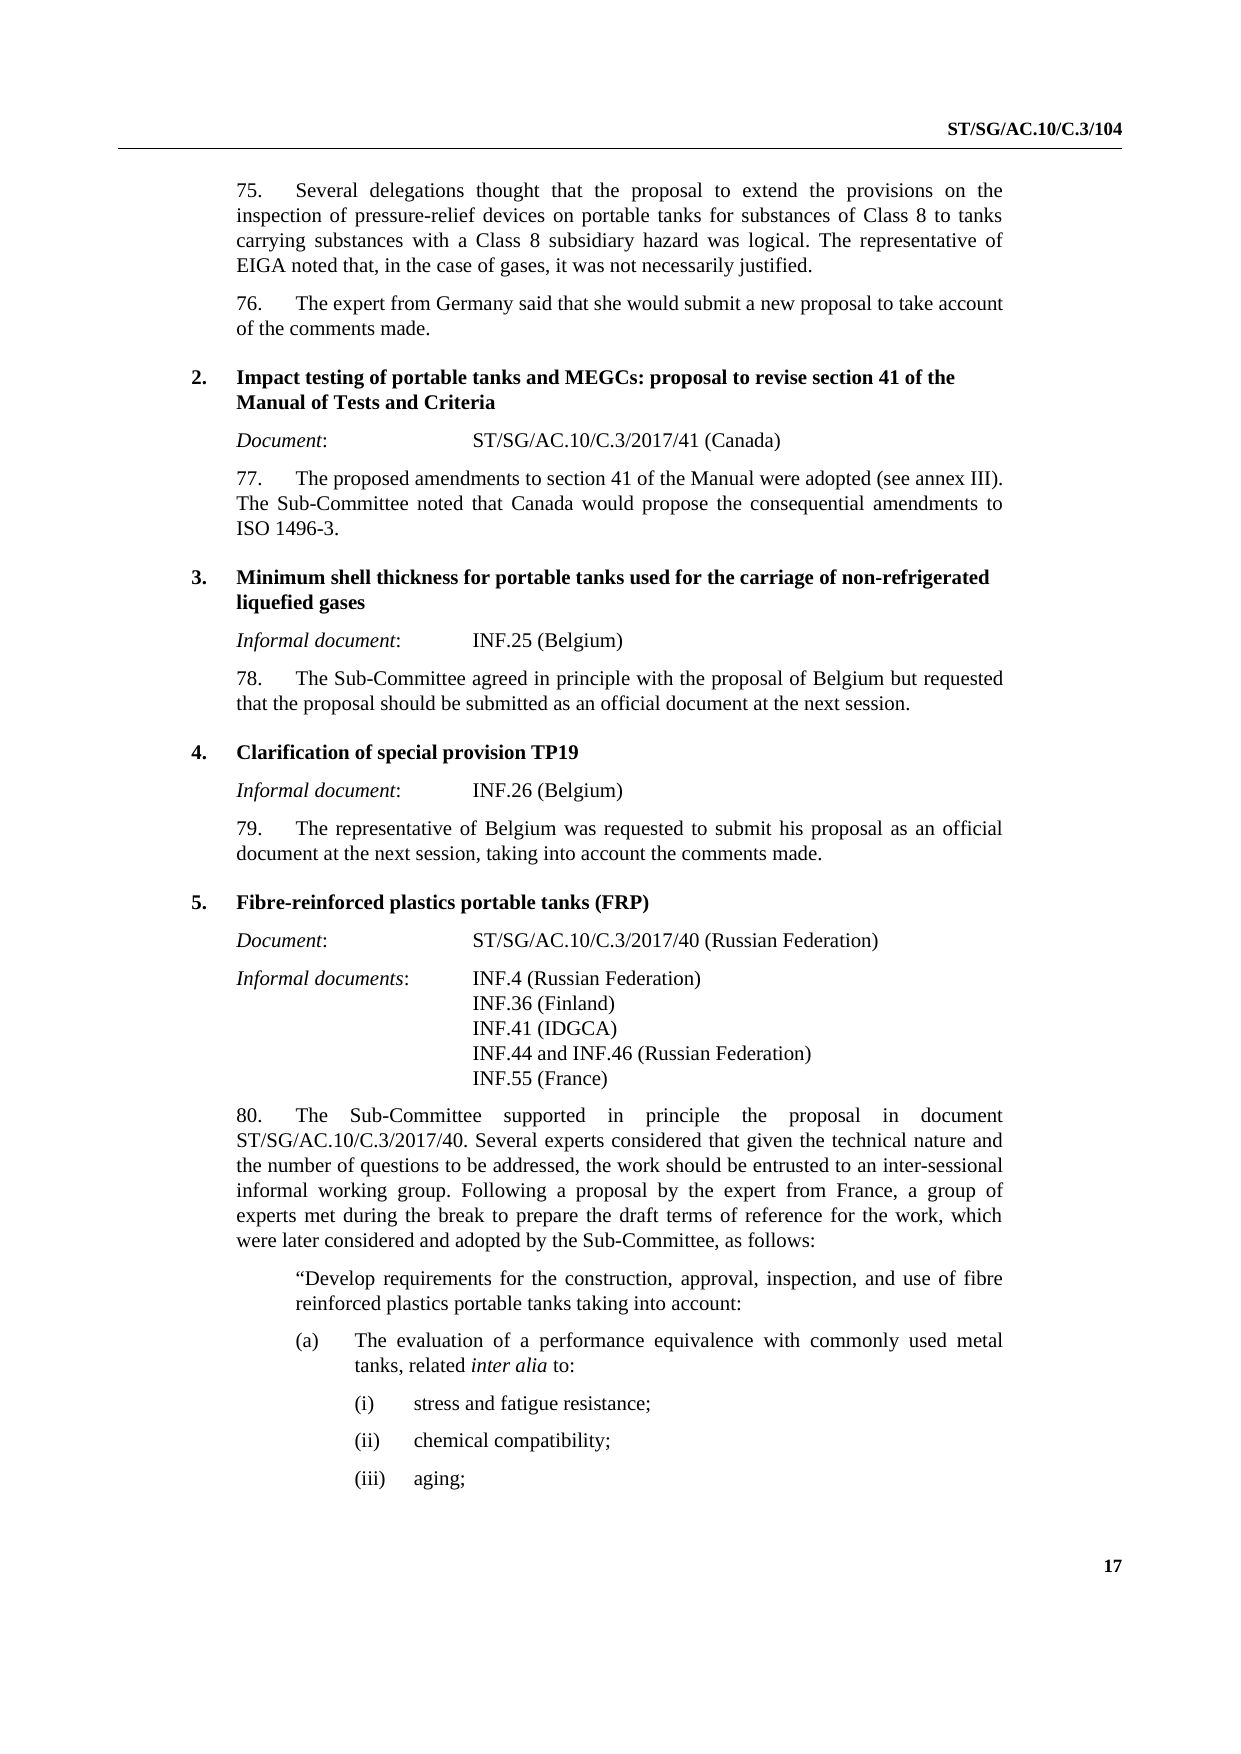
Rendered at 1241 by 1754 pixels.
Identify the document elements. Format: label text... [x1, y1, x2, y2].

text 5. Fibre-reinforced plastics portable tanks (FRP) [118, 890, 1004, 915]
text Informal document: INF.25 (Belgium) [236, 627, 1004, 652]
text 75. Several delegations thought that the proposal to extend the provisions on the inspection of pressure-relief devices on portable tanks for substances of Class 8 to tanks carrying substances with a Class 8 subsidiary hazard was logical. The representative of EIGA noted that, in the case of gases, it was not necessarily justified. [236, 177, 1004, 277]
text 76. The expert from Germany said that she would submit a new proposal to take account of the comments made. [236, 290, 1004, 340]
text (iii) aging; [354, 1465, 1004, 1490]
text Document: ST/SG/AC.10/C.3/2017/40 (Russian Federation) [236, 927, 1004, 952]
text Document: ST/SG/AC.10/C.3/2017/41 (Canada) [236, 427, 1004, 452]
text 77. The proposed amendments to section 41 of the Manual were adopted (see annex III). The Sub-Committee noted that Canada would propose the consequential amendments to ISO 1496-3. [236, 465, 1004, 540]
text (a) The evaluation of a performance equivalence with commonly used metal tanks, related inter alia to: [295, 1327, 1004, 1377]
text (ii) chemical compatibility; [354, 1427, 1004, 1452]
text 78. The Sub-Committee agreed in principle with the proposal of Belgium but requested that the proposal should be submitted as an official document at the next session. [236, 665, 1004, 715]
text “Develop requirements for the construction, approval, inspection, and use of fibre reinforced plastics portable tanks taking into account: [295, 1265, 1004, 1315]
text Informal documents: INF.4 (Russian Federation) INF.36 (Finland) INF.41 (IDGCA) INF.44 and INF.46 (Russian Federation) INF.55 (France) [236, 965, 1004, 1090]
text 80. The Sub-Committee supported in principle the proposal in document ST/SG/AC.10/C.3/2017/40. Several experts considered that given the technical nature and the number of questions to be addressed, the work should be entrusted to an inter-sessional informal working group. Following a proposal by the expert from France, a group of experts met during the break to prepare the draft terms of reference for the work, which were later considered and adopted by the Sub-Committee, as follows: [236, 1102, 1004, 1252]
text 2. Impact testing of portable tanks and MEGCs: proposal to revise section 41 of the Manual of Tests and Criteria [118, 365, 1004, 415]
text 79. The representative of Belgium was requested to submit his proposal as an official document at the next session, taking into account the comments made. [236, 815, 1004, 865]
text (i) stress and fatigue resistance; [354, 1390, 1004, 1415]
text 4. Clarification of special provision TP19 [118, 740, 1004, 765]
text Informal document: INF.26 (Belgium) [236, 777, 1004, 802]
text 3. Minimum shell thickness for portable tanks used for the carriage of non-refrigerated liquefied gases [118, 565, 1004, 615]
